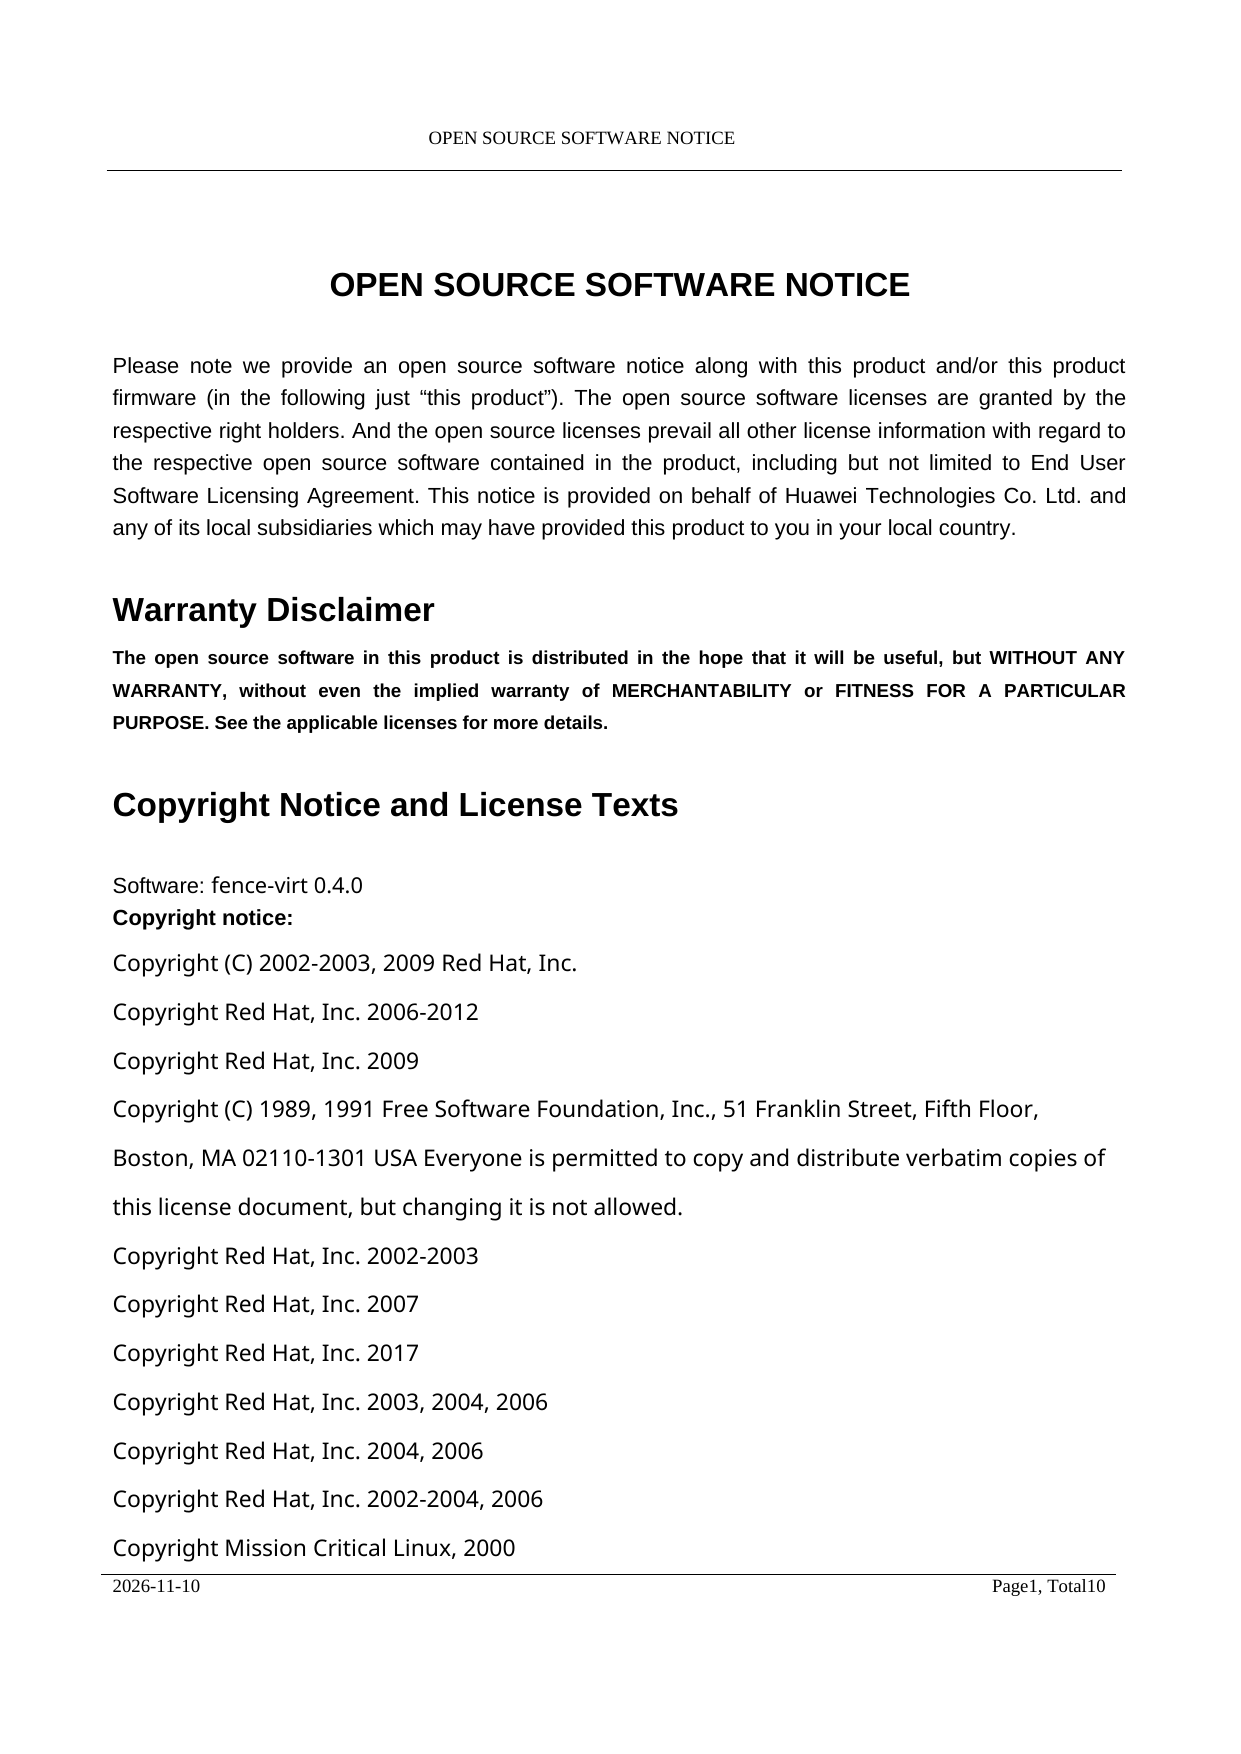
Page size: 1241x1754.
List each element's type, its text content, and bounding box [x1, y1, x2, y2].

text Please note we provide an open source software notice along with this product and/or this product firmware (in the following just “this product”). The open source software licenses are granted by the respective right holders. And the open source licenses prevail all other license information with regard to the respective open source software contained in the product, including but not limited to End User Software Licensing Agreement. This notice is provided on behalf of Huawei Technologies Co. Ltd. and any of its local subsidiaries which may have provided this product to you in your local country. [112, 349, 1128, 544]
text OPEN SOURCE SOFTWARE NOTICE [112, 251, 1128, 316]
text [112, 947, 1128, 1564]
text Software: fence-virt 0.4.0 [112, 869, 1128, 901]
text The open source software in this product is distributed in the hope that it will be useful, but WITHOUT ANY WARRANTY, without even the implied warranty of MERCHANTABILITY or FITNESS FOR A PARTICULAR PURPOSE. See the applicable licenses for more details. [112, 641, 1128, 739]
text Copyright notice: [112, 901, 1128, 934]
text Warranty Disclaimer [112, 576, 1128, 641]
text Copyright Notice and License Texts [112, 771, 1128, 836]
